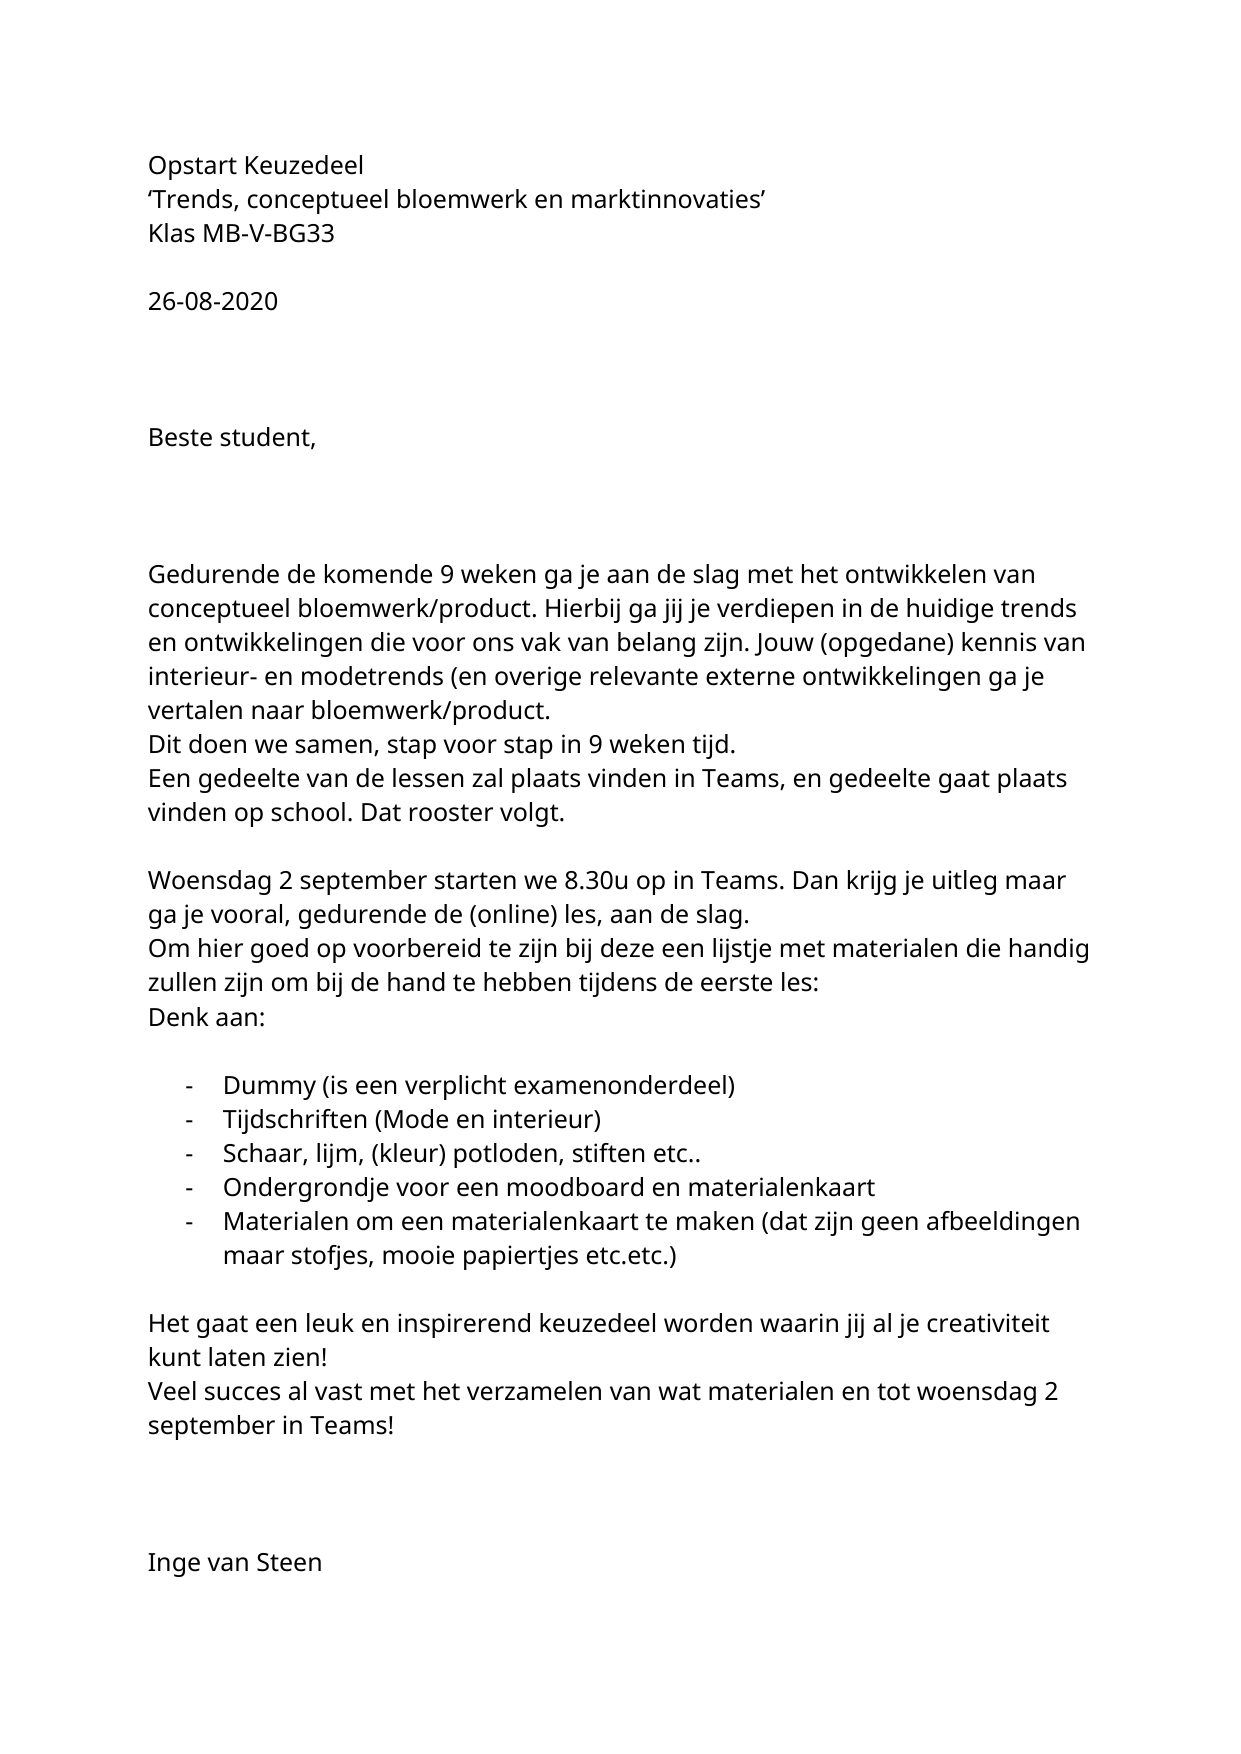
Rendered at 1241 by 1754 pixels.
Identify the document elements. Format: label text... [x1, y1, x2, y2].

text Om hier goed op voorbereid te zijn bij deze een lijstje met materialen die handig zullen zijn om bij de hand te hebben tijdens de eerste les: [148, 931, 1093, 999]
text Opstart Keuzedeel [148, 148, 1093, 182]
text Woensdag 2 september starten we 8.30u op in Teams. Dan krijg je uitleg maar ga je vooral, gedurende de (online) les, aan de slag. [148, 863, 1093, 931]
text Beste student, [148, 420, 1093, 454]
text Het gaat een leuk en inspirerend keuzedeel worden waarin jij al je creativiteit kunt laten zien! [148, 1306, 1093, 1374]
list Schaar, lijm, (kleur) potloden, stiften etc.. [185, 1135, 1093, 1169]
text Veel succes al vast met het verzamelen van wat materialen en tot woensdag 2 september in Teams! [148, 1374, 1093, 1442]
text Klas MB-V-BG33 [148, 216, 1093, 250]
list Tijdschriften (Mode en interieur) [185, 1101, 1093, 1135]
text ‘Trends, conceptueel bloemwerk en marktinnovaties’ [148, 182, 1093, 216]
text Denk aan: [148, 999, 1093, 1033]
text Dit doen we samen, stap voor stap in 9 weken tijd. [148, 727, 1093, 761]
text Inge van Steen [148, 1544, 1093, 1578]
list Materialen om een materialenkaart te maken (dat zijn geen afbeeldingen maar stofjes, mooie papiertjes etc.etc.) [185, 1203, 1093, 1272]
text Een gedeelte van de lessen zal plaats vinden in Teams, en gedeelte gaat plaats vinden op school. Dat rooster volgt. [148, 761, 1093, 829]
text Gedurende de komende 9 weken ga je aan de slag met het ontwikkelen van conceptueel bloemwerk/product. Hierbij ga jij je verdiepen in de huidige trends en ontwikkelingen die voor ons vak van belang zijn. Jouw (opgedane) kennis van interieur- en modetrends (en overige relevante externe ontwikkelingen ga je vertalen naar bloemwerk/product. [148, 556, 1093, 727]
list Ondergrondje voor een moodboard en materialenkaart [185, 1169, 1093, 1203]
list Dummy (is een verplicht examenonderdeel) [185, 1067, 1093, 1101]
text 26-08-2020 [148, 284, 1093, 318]
